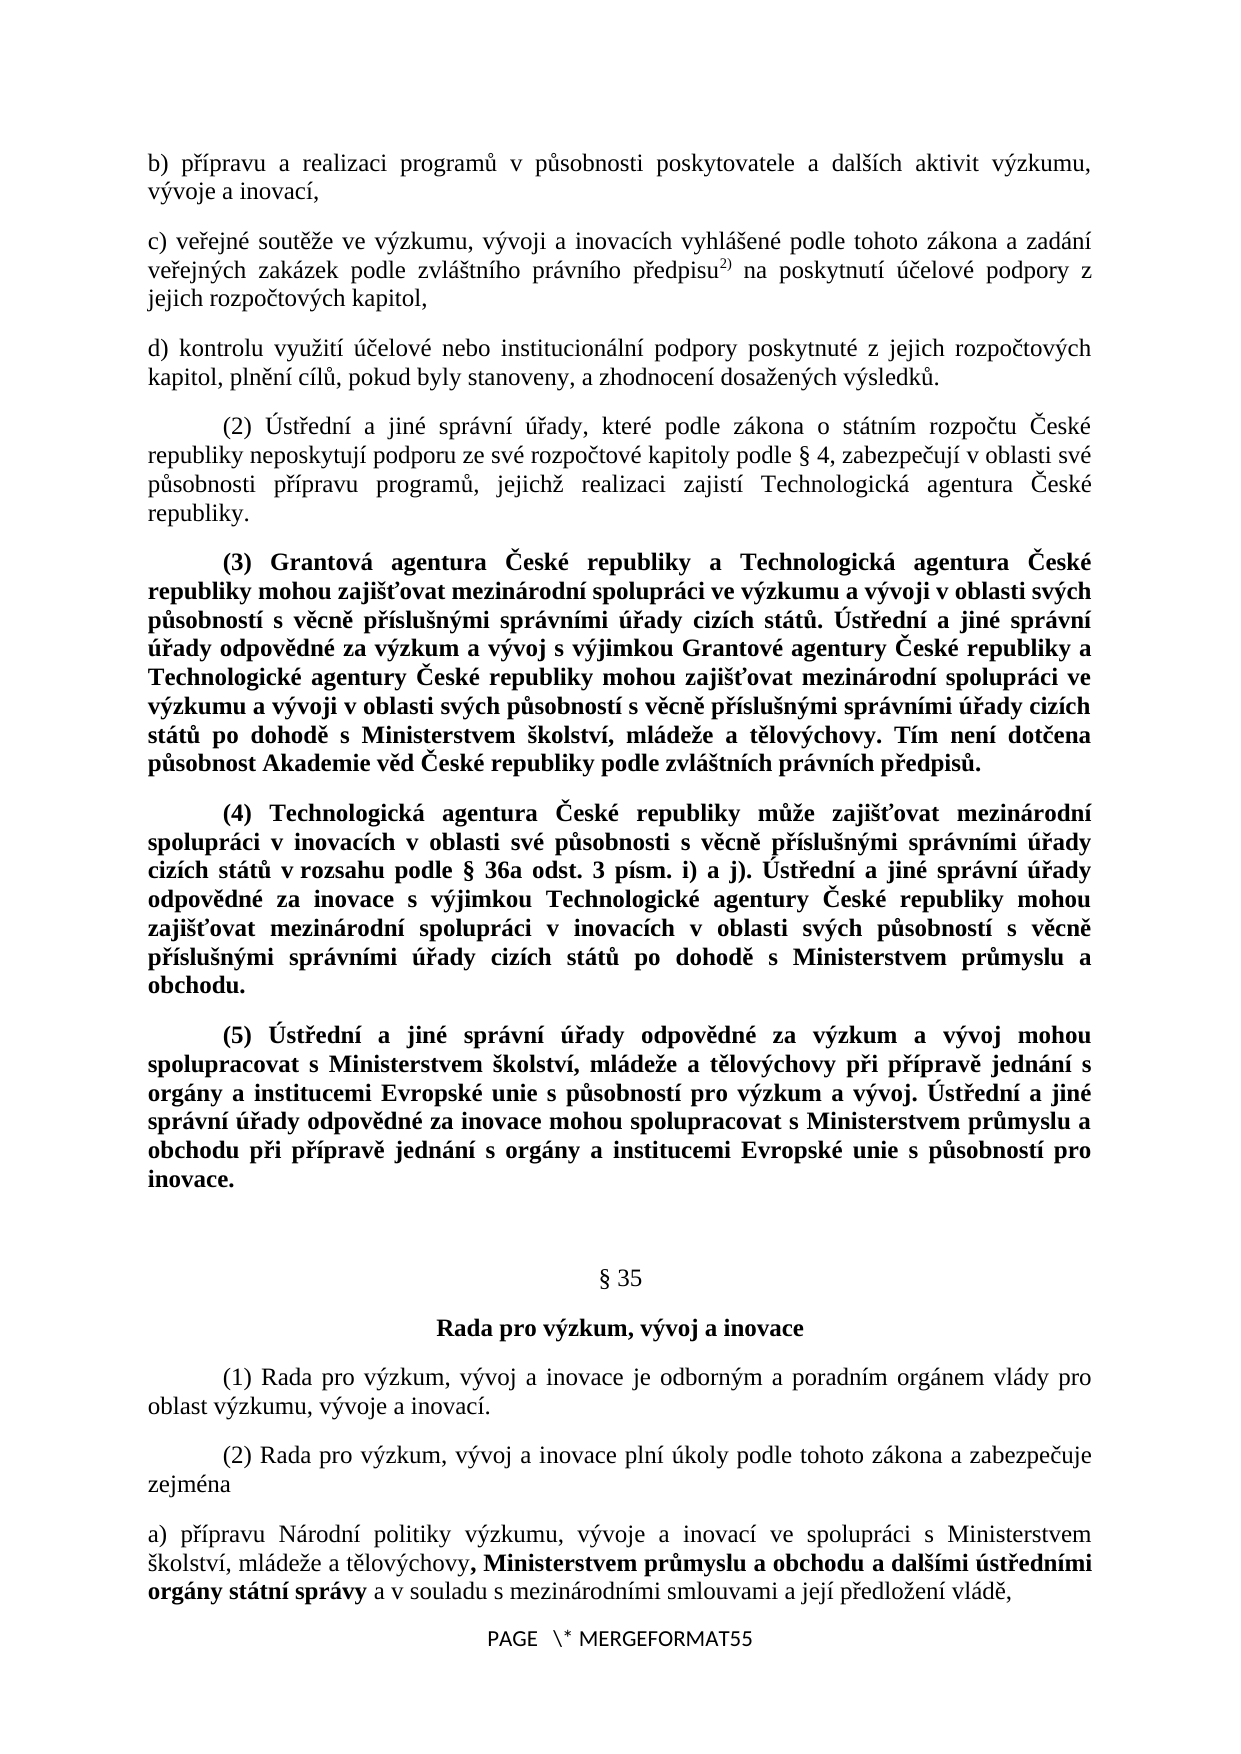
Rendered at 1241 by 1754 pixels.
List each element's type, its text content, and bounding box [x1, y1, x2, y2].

text b) přípravu a realizaci programů v působnosti poskytovatele a dalších aktivit výzkumu, vývoje a inovací, [148, 148, 1092, 205]
text (4) Technologická agentura České republiky může zajišťovat mezinárodní spolupráci v inovacích v oblasti své působnosti s věcně příslušnými správními úřady cizích států v rozsahu podle § 36a odst. 3 písm. i) a j). Ústřední a jiné správní úřady odpovědné za inovace s výjimkou Technologické agentury České republiky mohou zajišťovat mezinárodní spolupráci v inovacích v oblasti svých působností s věcně příslušnými správními úřady cizích států po dohodě s Ministerstvem průmyslu a obchodu. [148, 798, 1092, 999]
text c) veřejné soutěže ve výzkumu, vývoji a inovacích vyhlášené podle tohoto zákona a zadání veřejných zakázek podle zvláštního právního předpisu2) na poskytnutí účelové podpory z jejich rozpočtových kapitol, [148, 226, 1092, 312]
text (2) Ústřední a jiné správní úřady, které podle zákona o státním rozpočtu České republiky neposkytují podporu ze své rozpočtové kapitoly podle § 4, zabezpečují v oblasti své působnosti přípravu programů, jejichž realizaci zajistí Technologická agentura České republiky. [148, 411, 1092, 526]
text (3) Grantová agentura České republiky a Technologická agentura České republiky mohou zajišťovat mezinárodní spolupráci ve výzkumu a vývoji v oblasti svých působností s věcně příslušnými správními úřady cizích států. Ústřední a jiné správní úřady odpovědné za výzkum a vývoj s výjimkou Grantové agentury České republiky a Technologické agentury České republiky mohou zajišťovat mezinárodní spolupráci ve výzkumu a vývoji v oblasti svých působností s věcně příslušnými správními úřady cizích států po dohodě s Ministerstvem školství, mládeže a tělovýchovy. Tím není dotčena působnost Akademie věd České republiky podle zvláštních právních předpisů. [148, 547, 1092, 777]
text Rada pro výzkum, vývoj a inovace [148, 1313, 1092, 1341]
text § 35 [148, 1263, 1092, 1292]
text (2) Rada pro výzkum, vývoj a inovace plní úkoly podle tohoto zákona a zabezpečuje zejména [148, 1441, 1092, 1498]
text d) kontrolu využití účelové nebo institucionální podpory poskytnuté z jejich rozpočtových kapitol, plnění cílů, pokud byly stanoveny, a zhodnocení dosažených výsledků. [148, 333, 1092, 391]
text (1) Rada pro výzkum, vývoj a inovace je odborným a poradním orgánem vlády pro oblast výzkumu, vývoje a inovací. [148, 1362, 1092, 1420]
text a) přípravu Národní politiky výzkumu, vývoje a inovací ve spolupráci s Ministerstvem školství, mládeže a tělovýchovy, Ministerstvem průmyslu a obchodu a dalšími ústředními orgány státní správy a v souladu s mezinárodními smlouvami a její předložení vládě, [148, 1519, 1092, 1605]
text (5) Ústřední a jiné správní úřady odpovědné za výzkum a vývoj mohou spolupracovat s Ministerstvem školství, mládeže a tělovýchovy při přípravě jednání s orgány a institucemi Evropské unie s působností pro výzkum a vývoj. Ústřední a jiné správní úřady odpovědné za inovace mohou spolupracovat s Ministerstvem průmyslu a obchodu při přípravě jednání s orgány a institucemi Evropské unie s působností pro inovace. [148, 1020, 1092, 1193]
